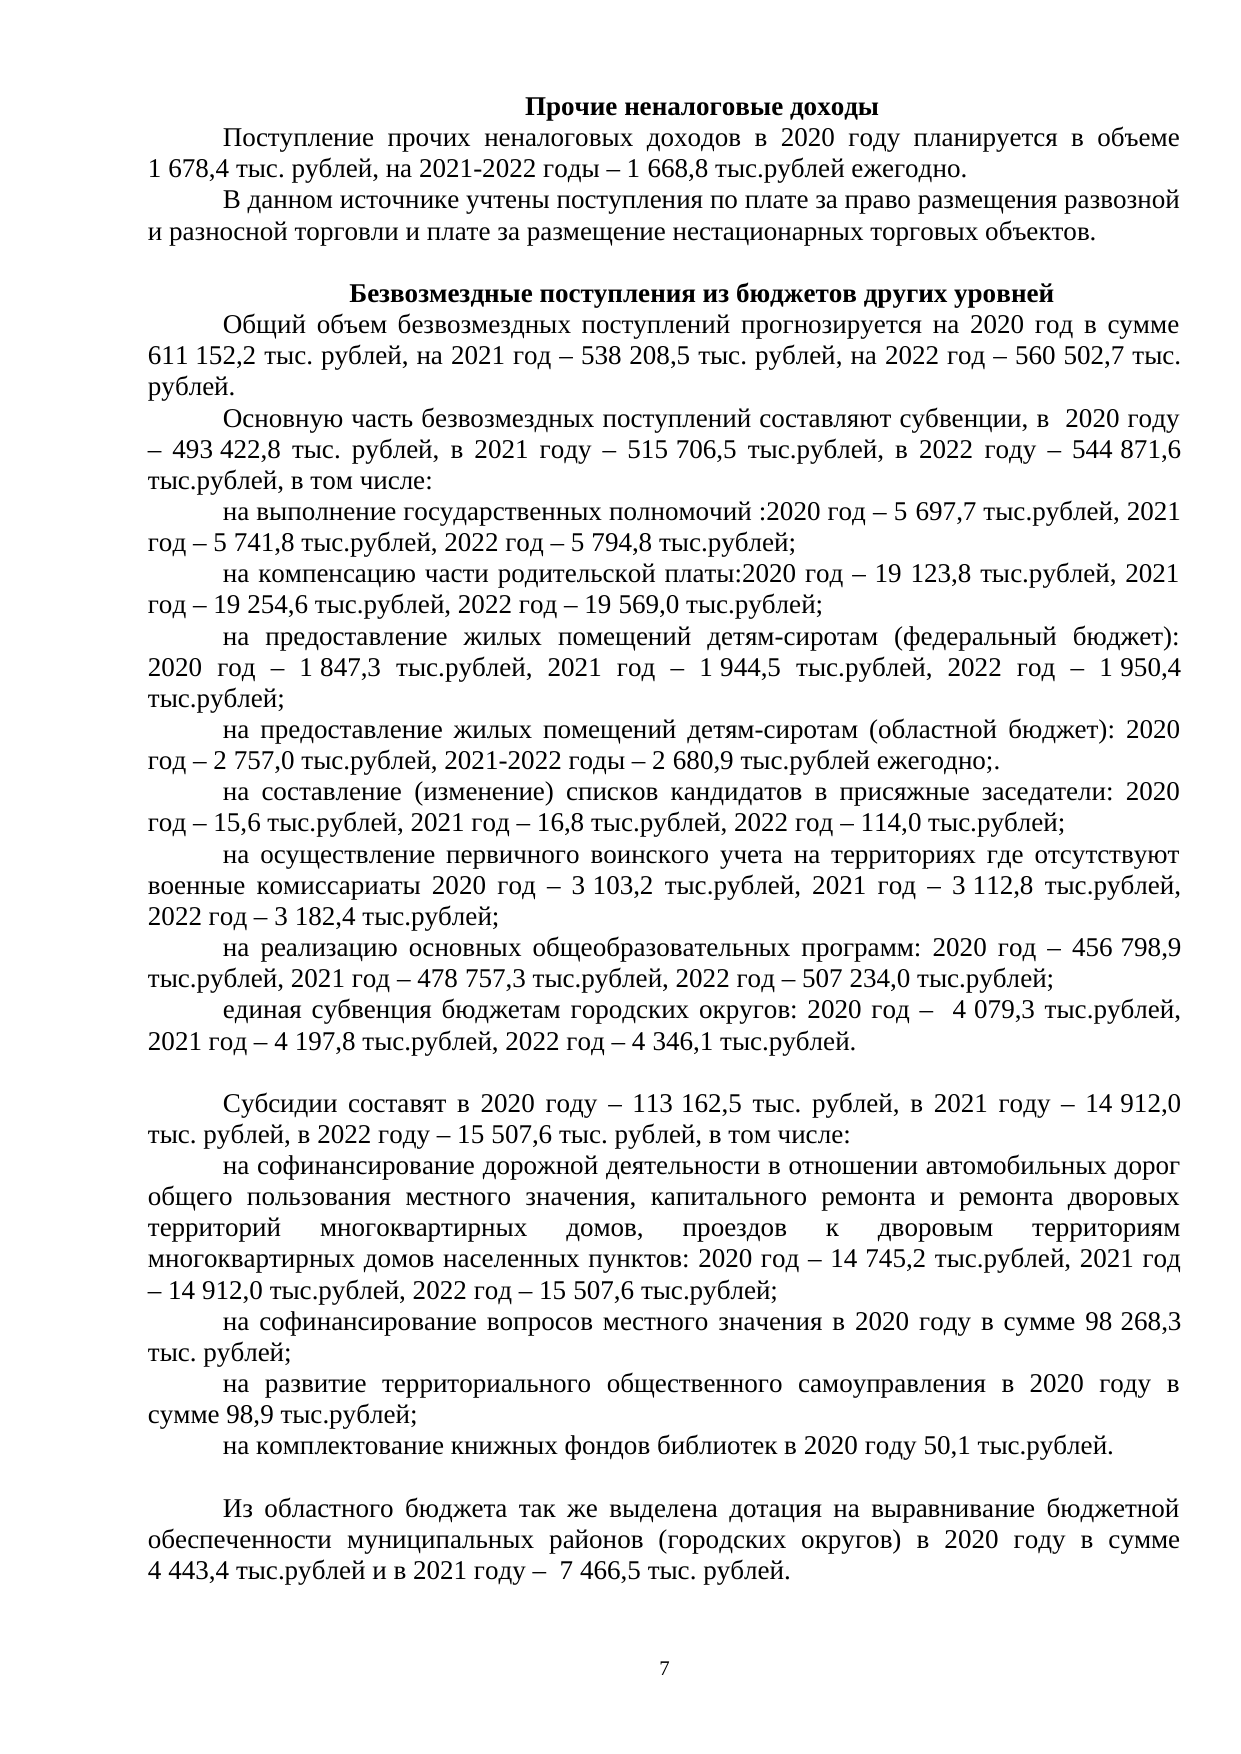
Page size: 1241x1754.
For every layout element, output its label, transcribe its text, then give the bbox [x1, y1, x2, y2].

text на развитие территориального общественного самоуправления в 2020 году в сумме 98,9 тыс.рублей; [148, 1367, 1181, 1429]
text единая субвенция бюджетам городских округов: 2020 год – 4 079,3 тыс.рублей, 2021 год – 4 197,8 тыс.рублей, 2022 год – 4 346,1 тыс.рублей. [148, 993, 1181, 1056]
text В данном источнике учтены поступления по плате за право размещения развозной и разносной торговли и плате за размещение нестационарных торговых объектов. [148, 184, 1181, 246]
text на предоставление жилых помещений детям-сиротам (областной бюджет): 2020 год – 2 757,0 тыс.рублей, 2021-2022 годы – 2 680,9 тыс.рублей ежегодно;. [148, 713, 1181, 775]
text Из областного бюджета так же выделена дотация на выравнивание бюджетной обеспеченности муниципальных районов (городских округов) в 2020 году в сумме 4 443,4 тыс.рублей и в 2021 году – 7 466,5 тыс. рублей. [148, 1492, 1181, 1585]
text на осуществление первичного воинского учета на территориях где отсутствуют военные комиссариаты 2020 год – 3 103,2 тыс.рублей, 2021 год – 3 112,8 тыс.рублей, 2022 год – 3 182,4 тыс.рублей; [148, 838, 1181, 931]
text на составление (изменение) списков кандидатов в присяжные заседатели: 2020 год – 15,6 тыс.рублей, 2021 год – 16,8 тыс.рублей, 2022 год – 114,0 тыс.рублей; [148, 775, 1181, 838]
text Поступление прочих неналоговых доходов в 2020 году планируется в объеме 1 678,4 тыс. рублей, на 2021-2022 годы – 1 668,8 тыс.рублей ежегодно. [148, 121, 1181, 184]
text на компенсацию части родительской платы:2020 год – 19 123,8 тыс.рублей, 2021 год – 19 254,6 тыс.рублей, 2022 год – 19 569,0 тыс.рублей; [148, 557, 1181, 620]
text на софинансирование вопросов местного значения в 2020 году в сумме 98 268,3 тыс. рублей; [148, 1305, 1181, 1367]
text на предоставление жилых помещений детям-сиротам (федеральный бюджет): 2020 год – 1 847,3 тыс.рублей, 2021 год – 1 944,5 тыс.рублей, 2022 год – 1 950,4 тыс.рублей; [148, 620, 1181, 713]
text на реализацию основных общеобразовательных программ: 2020 год – 456 798,9 тыс.рублей, 2021 год – 478 757,3 тыс.рублей, 2022 год – 507 234,0 тыс.рублей; [148, 931, 1181, 993]
text Общий объем безвозмездных поступлений прогнозируется на 2020 год в сумме 611 152,2 тыс. рублей, на 2021 год – 538 208,5 тыс. рублей, на 2022 год – 560 502,7 тыс. рублей. [148, 308, 1181, 402]
text на софинансирование дорожной деятельности в отношении автомобильных дорог общего пользования местного значения, капитального ремонта и ремонта дворовых территорий многоквартирных домов, проездов к дворовым территориям многоквартирных домов населенных пунктов: 2020 год – 14 745,2 тыс.рублей, 2021 год – 14 912,0 тыс.рублей, 2022 год – 15 507,6 тыс.рублей; [148, 1149, 1181, 1305]
text на выполнение государственных полномочий :2020 год – 5 697,7 тыс.рублей, 2021 год – 5 741,8 тыс.рублей, 2022 год – 5 794,8 тыс.рублей; [148, 495, 1181, 557]
text Прочие неналоговые доходы [148, 90, 1181, 121]
text Основную часть безвозмездных поступлений составляют субвенции, в 2020 году – 493 422,8 тыс. рублей, в 2021 году – 515 706,5 тыс.рублей, в 2022 году – 544 871,6 тыс.рублей, в том числе: [148, 402, 1181, 495]
text на комплектование книжных фондов библиотек в 2020 году 50,1 тыс.рублей. [148, 1429, 1181, 1461]
text Безвозмездные поступления из бюджетов других уровней [148, 277, 1181, 308]
text Субсидии составят в 2020 году – 113 162,5 тыс. рублей, в 2021 году – 14 912,0 тыс. рублей, в 2022 году – 15 507,6 тыс. рублей, в том числе: [148, 1087, 1181, 1149]
